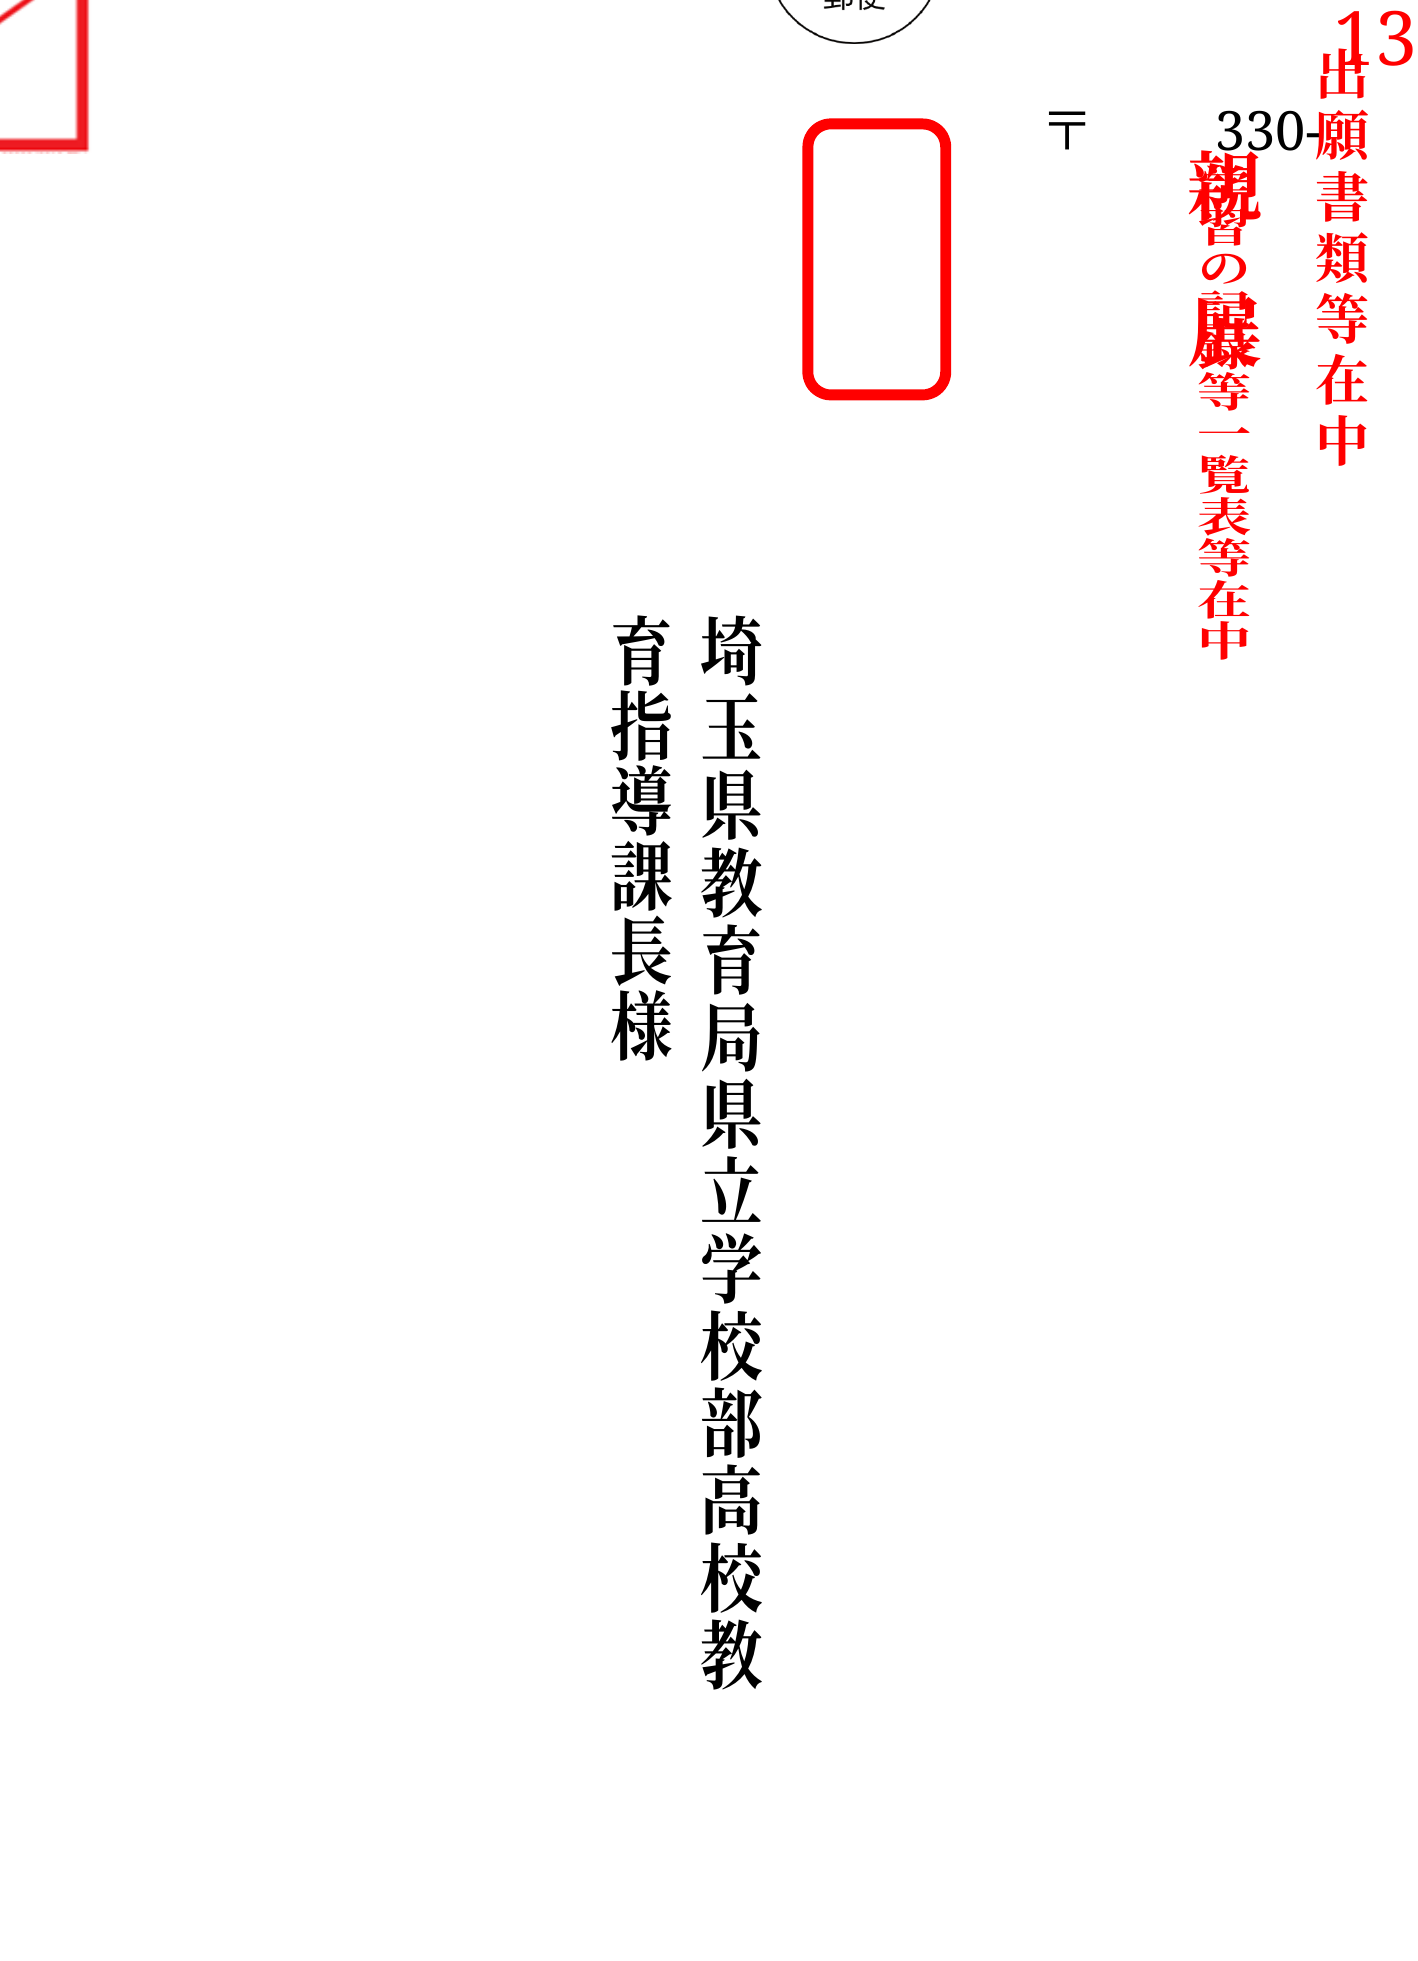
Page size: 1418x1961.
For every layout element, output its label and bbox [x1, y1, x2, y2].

picture [0, 0, 93, 154]
picture [766, 0, 942, 44]
